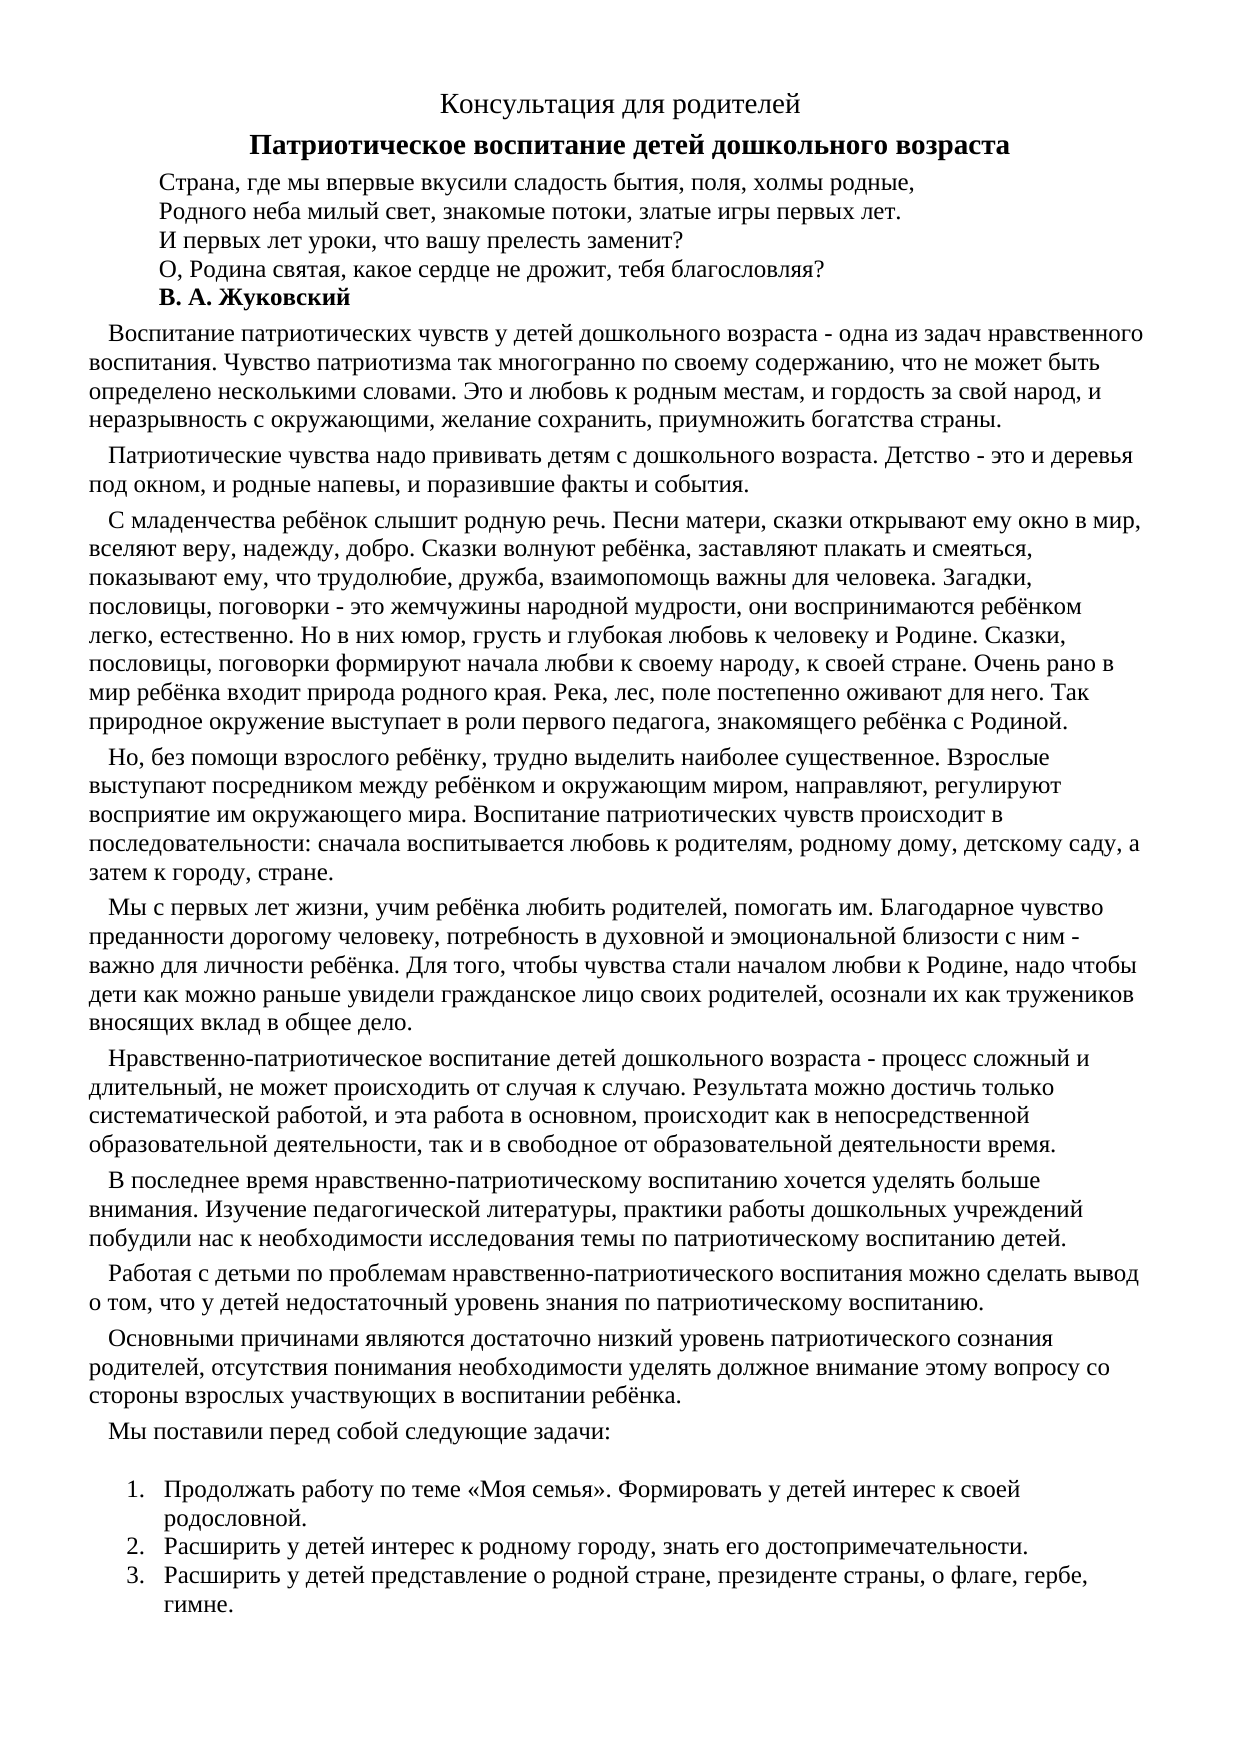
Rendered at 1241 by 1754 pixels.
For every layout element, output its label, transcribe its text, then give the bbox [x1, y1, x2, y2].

text О, Родина святая, какое сердце не дрожит, тебя благословляя? [159, 254, 1082, 282]
text Воспитание патриотических чувств у детей дошкольного возраста - одна из задач нравственного воспитания. Чувство патриотизма так многогранно по своему содержанию, что не может быть определено несколькими словами. Это и любовь к родным местам, и гордость за свой народ, и неразрывность с окружающими, желание сохранить, приумножить богатства страны. [89, 318, 1152, 433]
text В. А. Жуковский [159, 282, 1082, 311]
text С младенчества ребёнок слышит родную речь. Песни матери, сказки открывают ему окно в мир, вселяют веру, надежду, добро. Сказки волнуют ребёнка, заставляют плакать и смеяться, показывают ему, что трудолюбие, дружба, взаимопомощь важны для человека. Загадки, пословицы, поговорки - это жемчужины народной мудрости, они воспринимаются ребёнком легко, естественно. Но в них юмор, грусть и глубокая любовь к человеку и Родине. Сказки, пословицы, поговорки формируют начала любви к своему народу, к своей стране. Очень рано в мир ребёнка входит природа родного края. Река, лес, поле постепенно оживают для него. Так природное окружение выступает в роли первого педагога, знакомящего ребёнка с Родиной. [89, 505, 1152, 735]
list Расширить у детей представление о родной стране, президенте страны, о флаге, гербе, гимне. [126, 1560, 1152, 1618]
text Патриотическое воспитание детей дошкольного возраста [89, 127, 1152, 161]
list Продолжать работу по теме «Моя семья». Формировать у детей интерес к своей родословной. [126, 1474, 1152, 1531]
text В последнее время нравственно-патриотическому воспитанию хочется уделять больше внимания. Изучение педагогической литературы, практики работы дошкольных учреждений побудили нас к необходимости исследования темы по патриотическому воспитанию детей. [89, 1165, 1152, 1251]
text Нравственно-патриотическое воспитание детей дошкольного возраста - процесс сложный и длительный, не может происходить от случая к случаю. Результата можно достичь только систематической работой, и эта работа в основном, происходит как в непосредственной образовательной деятельности, так и в свободное от образовательной деятельности время. [89, 1043, 1152, 1158]
text И первых лет уроки, что вашу прелесть заменит? [159, 225, 1082, 254]
text Мы с первых лет жизни, учим ребёнка любить родителей, помогать им. Благодарное чувство преданности дорогому человеку, потребность в духовной и эмоциональной близости с ним - важно для личности ребёнка. Для того, чтобы чувства стали началом любви к Родине, надо чтобы дети как можно раньше увидели гражданское лицо своих родителей, осознали их как тружеников вносящих вклад в общее дело. [89, 892, 1152, 1036]
text Основными причинами являются достаточно низкий уровень патриотического сознания родителей, отсутствия понимания необходимости уделять должное внимание этому вопросу со стороны взрослых участвующих в воспитании ребёнка. [89, 1323, 1152, 1409]
text Родного неба милый свет, знакомые потоки, златые игры первых лет. [159, 196, 1082, 225]
text Мы поставили перед собой следующие задачи: [89, 1416, 1152, 1445]
text Но, без помощи взрослого ребёнку, трудно выделить наиболее существенное. Взрослые выступают посредником между ребёнком и окружающим миром, направляют, регулируют восприятие им окружающего мира. Воспитание патриотических чувств происходит в последовательности: сначала воспитывается любовь к родителям, родному дому, детскому саду, а затем к городу, стране. [89, 742, 1152, 885]
text Страна, где мы впервые вкусили сладость бытия, поля, холмы родные, [159, 167, 1082, 196]
text Консультация для родителей [103, 81, 1138, 120]
list Расширить у детей интерес к родному городу, знать его достопримечательности. [126, 1531, 1152, 1560]
text Патриотические чувства надо прививать детям с дошкольного возраста. Детство - это и деревья под окном, и родные напевы, и поразившие факты и события. [89, 440, 1152, 498]
text Работая с детьми по проблемам нравственно-патриотического воспитания можно сделать вывод о том, что у детей недостаточный уровень знания по патриотическому воспитанию. [89, 1258, 1152, 1316]
